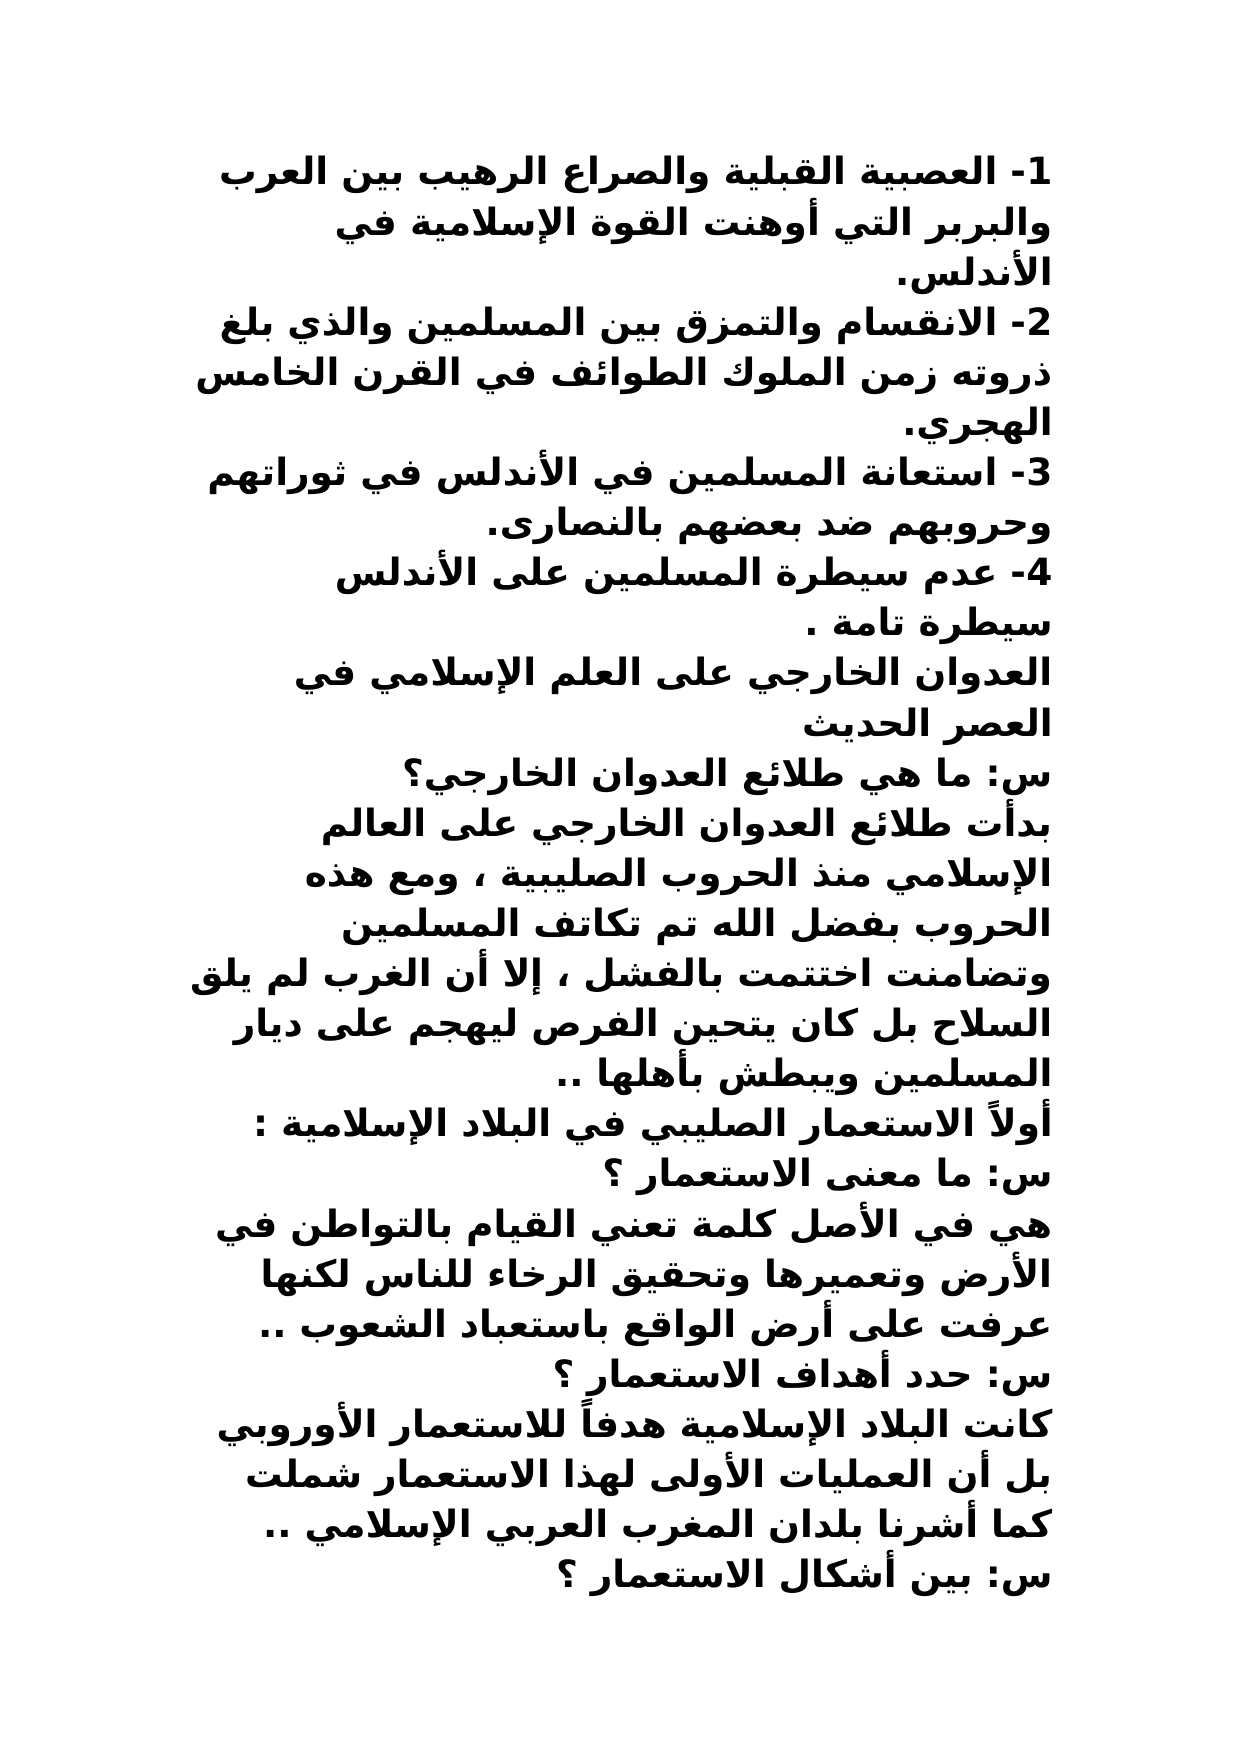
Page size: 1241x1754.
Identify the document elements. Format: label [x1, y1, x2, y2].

text [187, 150, 1053, 1597]
